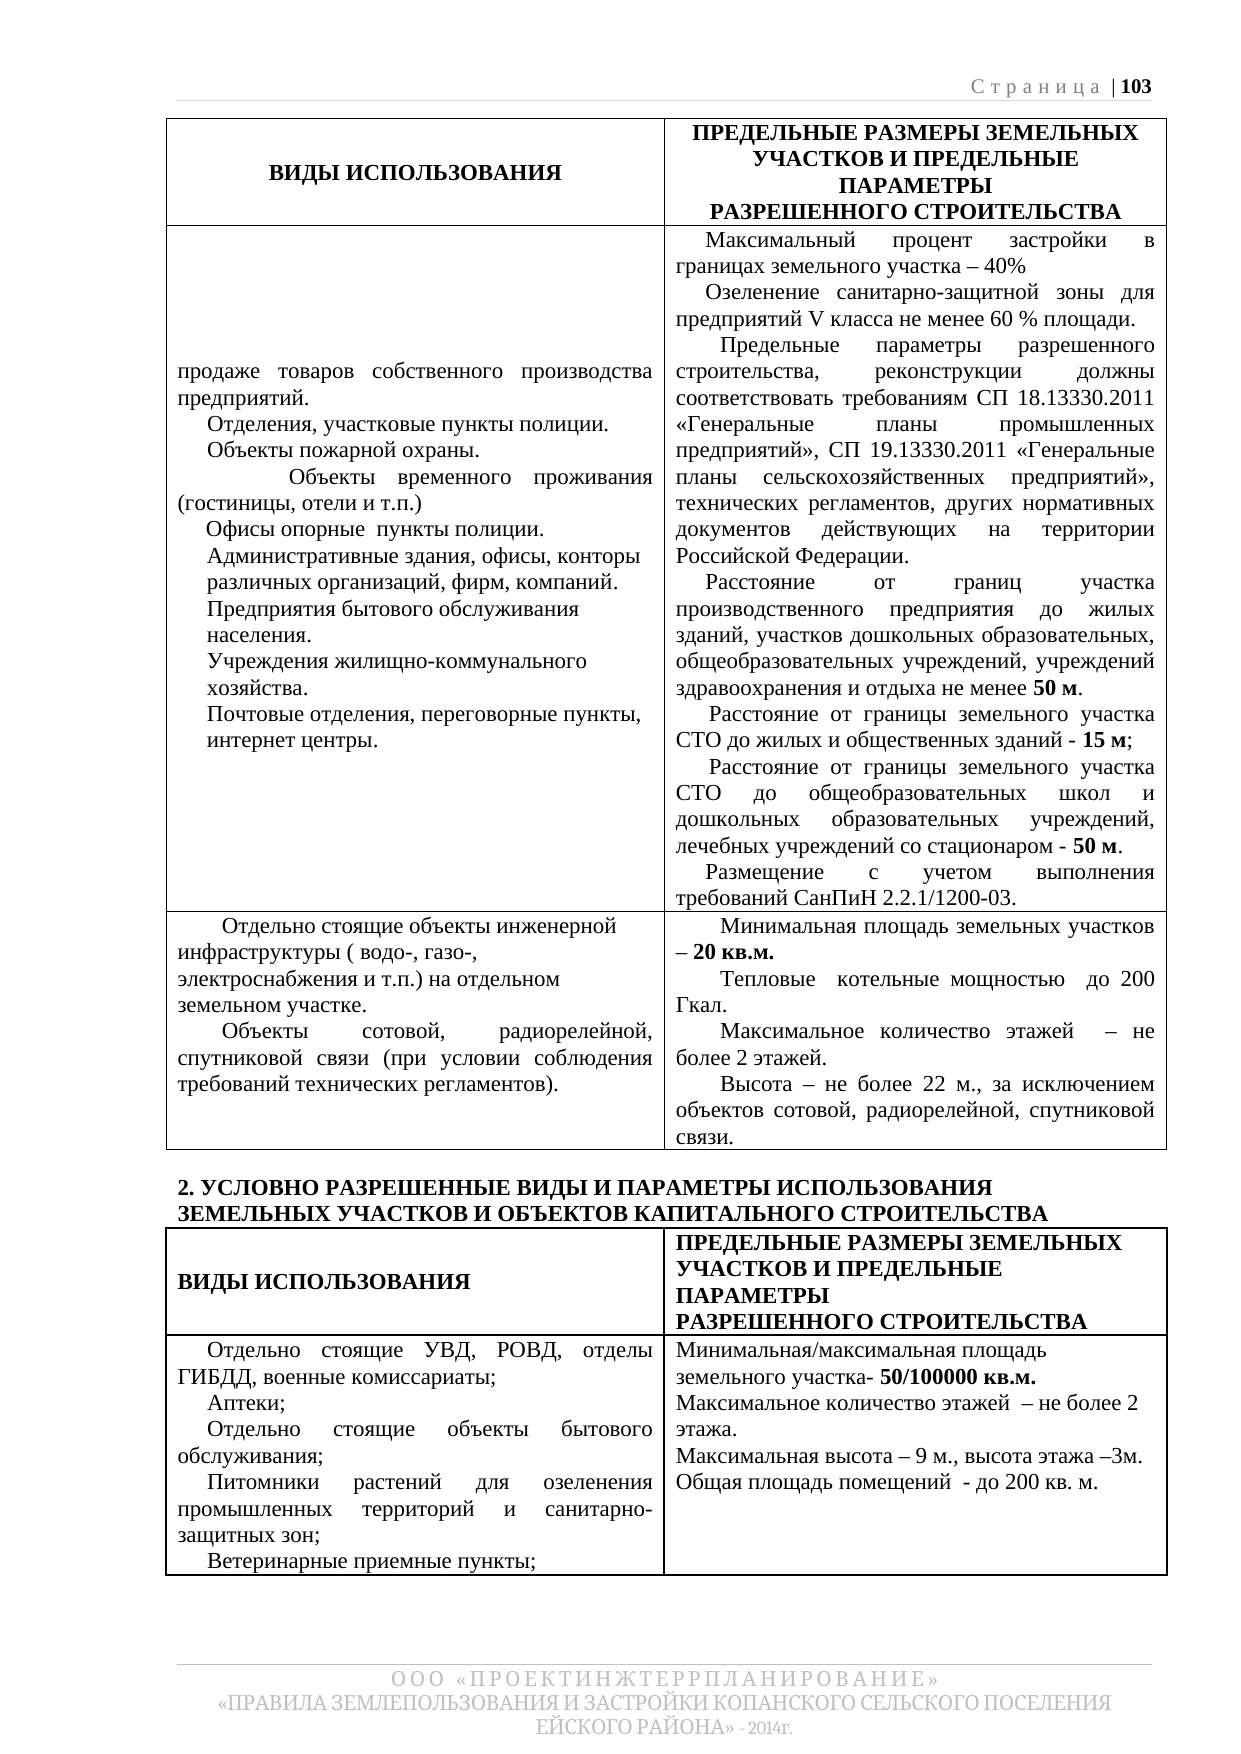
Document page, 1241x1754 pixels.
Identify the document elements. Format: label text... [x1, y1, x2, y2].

table_cell Минимальная площадь земельных участков – 20 кв.м. Тепловые котельные мощностью до 200 Гкал. Максимальное количество этажей – не более 2 этажей. Высота – не более 22 м., за исключением объектов сотовой, радиорелейной, спутниковой связи. [665, 912, 1166, 1149]
table_header ВИДЫ ИСПОЛЬЗОВАНИЯ [167, 119, 664, 224]
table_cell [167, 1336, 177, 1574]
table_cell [167, 226, 664, 911]
table_cell Минимальная/максимальная площадь земельного участка- 50/100000 кв.м. Максимальное количество этажей – не более 2 этажа. Максимальная высота – 9 м., высота этажа –3м. Общая площадь помещений - до 200 кв. м. [665, 1336, 1166, 1574]
table_header ПРЕДЕЛЬНЫЕ РАЗМЕРЫ ЗЕМЕЛЬНЫХ УЧАСТКОВ И ПРЕДЕЛЬНЫЕ ПАРАМЕТРЫ РАЗРЕШЕННОГО СТРОИТЕЛЬСТВА [665, 119, 1166, 224]
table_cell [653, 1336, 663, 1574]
table_cell Отдельно стоящие объекты инженерной инфраструктуры ( водо-, газо-, электроснабжения и т.п.) на отдельном земельном участке. Объекты сотовой, радиорелейной, спутниковой связи (при условии соблюдения требований технических регламентов). [167, 912, 664, 1149]
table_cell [665, 226, 1166, 911]
table_header ВИДЫ ИСПОЛЬЗОВАНИЯ [167, 1229, 663, 1334]
table_header ПРЕДЕЛЬНЫЕ РАЗМЕРЫ ЗЕМЕЛЬНЫХ УЧАСТКОВ И ПРЕДЕЛЬНЫЕ ПАРАМЕТРЫ РАЗРЕШЕННОГО СТРОИТЕЛЬСТВА [665, 1229, 1166, 1334]
text 2. УСЛОВНО РАЗРЕШЕННЫЕ ВИДЫ И ПАРАМЕТРЫ ИСПОЛЬЗОВАНИЯ ЗЕМЕЛЬНЫХ УЧАСТКОВ И ОБЪЕКТОВ КАПИТАЛЬНОГО СТРОИТЕЛЬСТВА [177, 1174, 1152, 1227]
